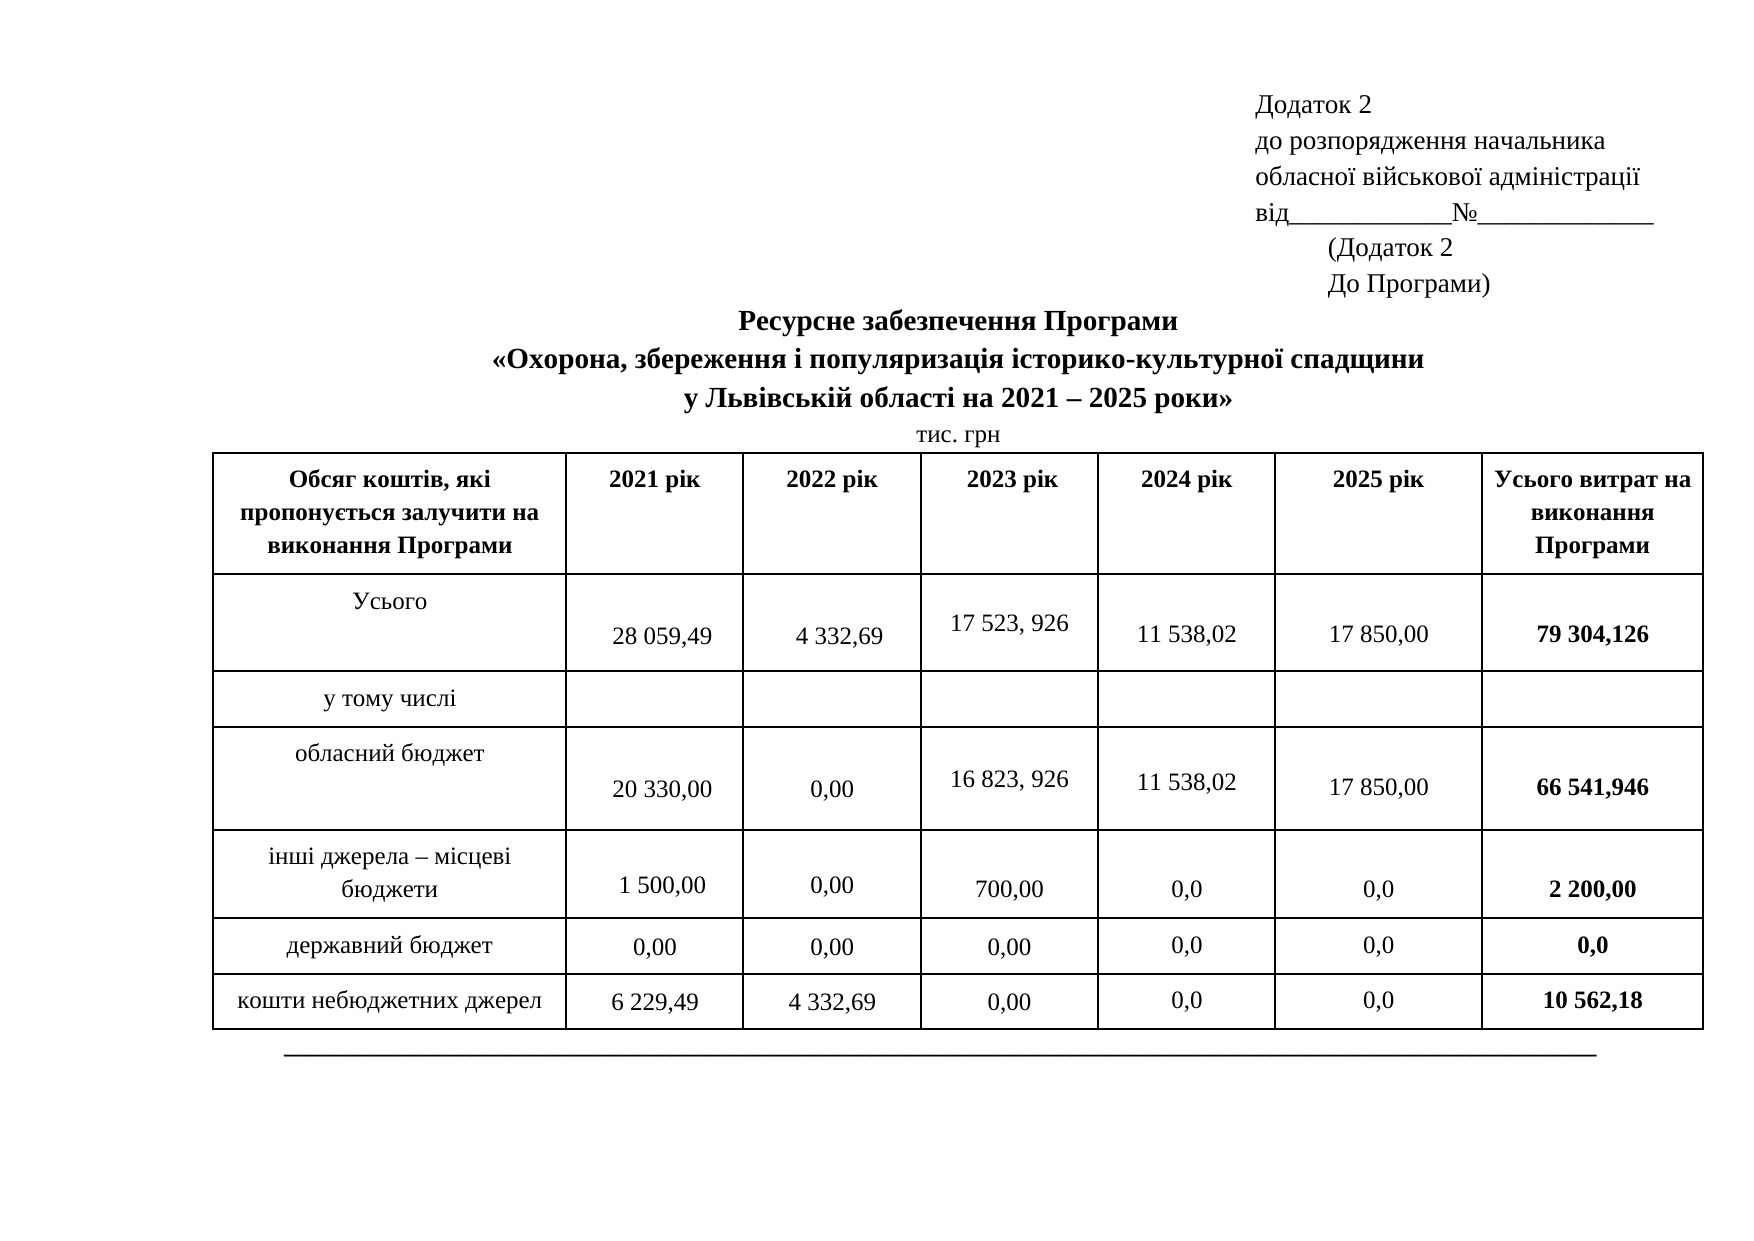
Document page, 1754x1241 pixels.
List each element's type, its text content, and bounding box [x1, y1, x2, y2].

table_cell 0,0 [1099, 975, 1274, 1028]
table_cell 700,00 [922, 831, 1097, 917]
table_cell 2 200,00 [1483, 831, 1702, 917]
table_cell 28 059,49 [567, 575, 742, 670]
table_cell 17 850,00 [1276, 728, 1481, 829]
table_cell 0,0 [1276, 975, 1481, 1028]
table_header 2021 рік [567, 454, 742, 573]
table_cell 0,0 [1276, 831, 1481, 917]
table_cell 6 229,49 [567, 975, 742, 1028]
text «Охорона, збереження і популяризація історико-культурної спадщини [221, 342, 1695, 375]
table_cell [1276, 672, 1481, 726]
table_cell 10 562,18 [1483, 975, 1702, 1028]
table_cell 4 332,69 [744, 575, 920, 670]
table_cell 0,00 [922, 975, 1097, 1028]
table_cell [922, 672, 1097, 726]
table_cell 16 823, 926 [922, 728, 1097, 829]
table_cell 79 304,126 [1483, 575, 1702, 670]
table_cell 0,00 [922, 919, 1097, 973]
table_cell 0,00 [744, 831, 920, 917]
table_header Обсяг коштів, які пропонується залучити на виконання Програми [214, 454, 565, 573]
text тис. грн [221, 419, 1695, 447]
table_cell 0,00 [744, 728, 920, 829]
table_cell обласний бюджет [214, 728, 565, 829]
table_cell [1099, 672, 1274, 726]
table_cell 1 500,00 [567, 831, 742, 917]
table_cell 20 330,00 [567, 728, 742, 829]
table_header 2025 рік [1276, 454, 1481, 573]
text до розпорядження начальника [1255, 124, 1754, 156]
table_cell 11 538,02 [1099, 575, 1274, 670]
table_header 2024 рік [1099, 454, 1274, 573]
text Ресурсне забезпечення Програми [221, 303, 1695, 337]
text у Львівській області на 2021 – 2025 роки» [221, 380, 1695, 414]
table_cell [1483, 672, 1702, 726]
table_cell 66 541,946 [1483, 728, 1702, 829]
table_cell 0,0 [1483, 919, 1702, 973]
table_header 2022 рік [744, 454, 920, 573]
table_cell 0,0 [1099, 919, 1274, 973]
text (Додаток 2 [1328, 232, 1754, 263]
table_cell кошти небюджетних джерел [214, 975, 565, 1028]
table_cell 0,0 [1276, 919, 1481, 973]
text Додаток 2 [1255, 89, 1754, 120]
table_cell державний бюджет [214, 919, 565, 973]
text обласної військової адміністрації [1255, 160, 1754, 191]
table_cell 4 332,69 [744, 975, 920, 1028]
table_header 2023 рік [922, 454, 1097, 573]
table_cell 17 523, 926 [922, 575, 1097, 670]
table_cell 17 850,00 [1276, 575, 1481, 670]
table_cell Усього [214, 575, 565, 670]
table_cell 0,0 [1099, 831, 1274, 917]
table_cell [744, 672, 920, 726]
table_cell 11 538,02 [1099, 728, 1274, 829]
table_cell 0,00 [567, 919, 742, 973]
table_cell у тому числі [214, 672, 565, 726]
table_cell 0,00 [744, 919, 920, 973]
table_cell інші джерела – місцеві бюджети [214, 831, 565, 917]
text _________________________________________________________________________________________________________ [221, 1030, 1695, 1059]
table_cell [567, 672, 742, 726]
table_header Усього витрат на виконання Програми [1483, 454, 1702, 573]
text від____________№_____________ [1255, 196, 1754, 227]
text До Програми) [1328, 267, 1754, 298]
